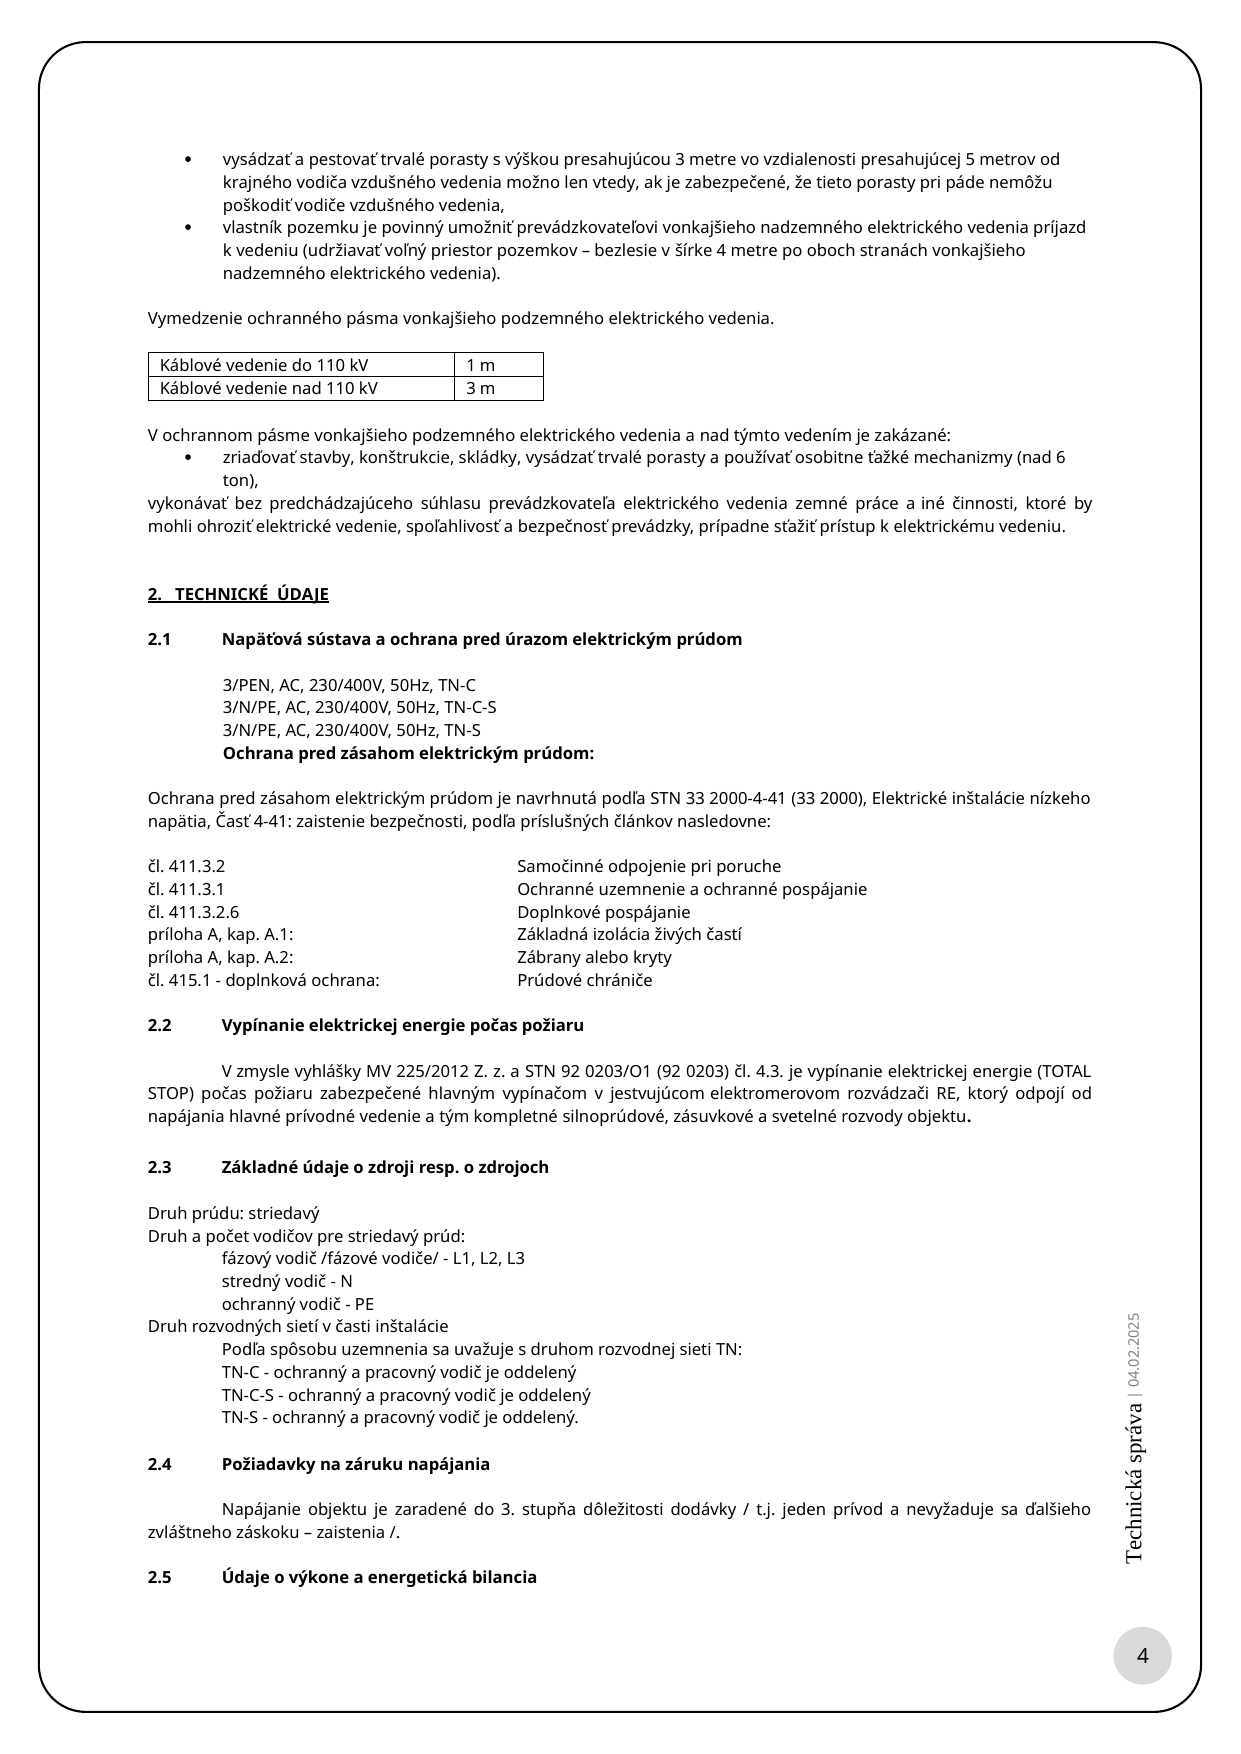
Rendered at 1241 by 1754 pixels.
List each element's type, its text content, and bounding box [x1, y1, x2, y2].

text 2.4 Požiadavky na záruku napájania [148, 1453, 1092, 1475]
table_header 1 m [455, 353, 543, 376]
table_cell 3 m [455, 377, 543, 399]
text ochranný vodič - PE [148, 1292, 1092, 1315]
text 2. TECHNICKÉ ÚDAJE [148, 582, 1092, 605]
text čl. 415.1 - doplnková ochrana: Prúdové chrániče [148, 968, 1092, 991]
text Ochrana pred zásahom elektrickým prúdom je navrhnutá podľa STN 33 2000-4-41 (33 2000), Elektrické inštalácie nízkeho napätia, Časť 4-41: zaistenie bezpečnosti, podľa príslušných článkov nasledovne: [148, 787, 1092, 832]
text Napájanie objektu je zaradené do 3. stupňa dôležitosti dodávky / t.j. jeden prívod a nevyžaduje sa ďalšieho zvláštneho záskoku – zaistenia /. [148, 1498, 1092, 1543]
text príloha A, kap. A.2: Zábrany alebo kryty [148, 946, 1092, 968]
text Druh a počet vodičov pre striedavý prúd: [148, 1224, 1092, 1247]
text stredný vodič - N [148, 1269, 1092, 1292]
text Druh rozvodných sietí v časti inštalácie [148, 1315, 1092, 1338]
text čl. 411.3.1 Ochranné uzemnenie a ochranné pospájanie [148, 877, 1092, 900]
text Ochrana pred zásahom elektrickým prúdom: [148, 741, 1092, 764]
text čl. 411.3.2 Samočinné odpojenie pri poruche [148, 855, 1092, 877]
text TN-C-S - ochranný a pracovný vodič je oddelený [148, 1383, 1092, 1406]
text V ochrannom pásme vonkajšieho podzemného elektrického vedenia a nad týmto vedením je zakázané: [148, 423, 1092, 446]
text Druh prúdu: striedavý [148, 1201, 1092, 1224]
list vlastník pozemku je povinný umožniť prevádzkovateľovi vonkajšieho nadzemného elektrického vedenia príjazd k vedeniu (udržiavať voľný priestor pozemkov – bezlesie v šírke 4 metre po oboch stranách vonkajšieho nadzemného elektrického vedenia). [185, 216, 1092, 284]
table_cell Káblové vedenie nad 110 kV [149, 377, 454, 399]
text TN-C - ochranný a pracovný vodič je oddelený [148, 1360, 1092, 1383]
text fázový vodič /fázové vodiče/ - L1, L2, L3 [148, 1247, 1092, 1269]
text 3/PEN, AC, 230/400V, 50Hz, TN-C [148, 673, 1092, 696]
text TN-S - ochranný a pracovný vodič je oddelený. [148, 1406, 1092, 1428]
text 2.3 Základné údaje o zdroji resp. o zdrojoch [148, 1156, 1092, 1179]
text príloha A, kap. A.1: Základná izolácia živých častí [148, 923, 1092, 946]
text V zmysle vyhlášky MV 225/2012 Z. z. a STN 92 0203/O1 (92 0203) čl. 4.3. je vypínanie elektrickej energie (TOTAL STOP) počas požiaru zabezpečené hlavným vypínačom v jestvujúcom elektromerovom rozvádzači RE, ktorý odpojí od napájania hlavné prívodné vedenie a tým kompletné silnoprúdové, zásuvkové a svetelné rozvody objektu. [148, 1059, 1092, 1127]
text 3/N/PE, AC, 230/400V, 50Hz, TN-S [148, 718, 1092, 741]
text čl. 411.3.2.6 Doplnkové pospájanie [148, 900, 1092, 923]
list zriaďovať stavby, konštrukcie, skládky, vysádzať trvalé porasty a používať osobitne ťažké mechanizmy (nad 6 ton), [185, 446, 1092, 491]
list vysádzať a pestovať trvalé porasty s výškou presahujúcou 3 metre vo vzdialenosti presahujúcej 5 metrov od krajného vodiča vzdušného vedenia možno len vtedy, ak je zabezpečené, že tieto porasty pri páde nemôžu poškodiť vodiče vzdušného vedenia, [185, 148, 1092, 216]
text 2.2 Vypínanie elektrickej energie počas požiaru [148, 1014, 1092, 1036]
text Podľa spôsobu uzemnenia sa uvažuje s druhom rozvodnej sieti TN: [148, 1338, 1092, 1360]
text vykonávať bez predchádzajúceho súhlasu prevádzkovateľa elektrického vedenia zemné práce a iné činnosti, ktoré by mohli ohroziť elektrické vedenie, spoľahlivosť a bezpečnosť prevádzky, prípadne sťažiť prístup k elektrickému vedeniu. [148, 491, 1092, 537]
table_header Káblové vedenie do 110 kV [149, 353, 454, 376]
text 2.1 Napäťová sústava a ochrana pred úrazom elektrickým prúdom [148, 628, 1092, 650]
text 3/N/PE, AC, 230/400V, 50Hz, TN-C-S [148, 696, 1092, 718]
text Vymedzenie ochranného pásma vonkajšieho podzemného elektrického vedenia. [148, 307, 1092, 329]
text 2.5 Údaje o výkone a energetická bilancia [148, 1566, 1092, 1589]
